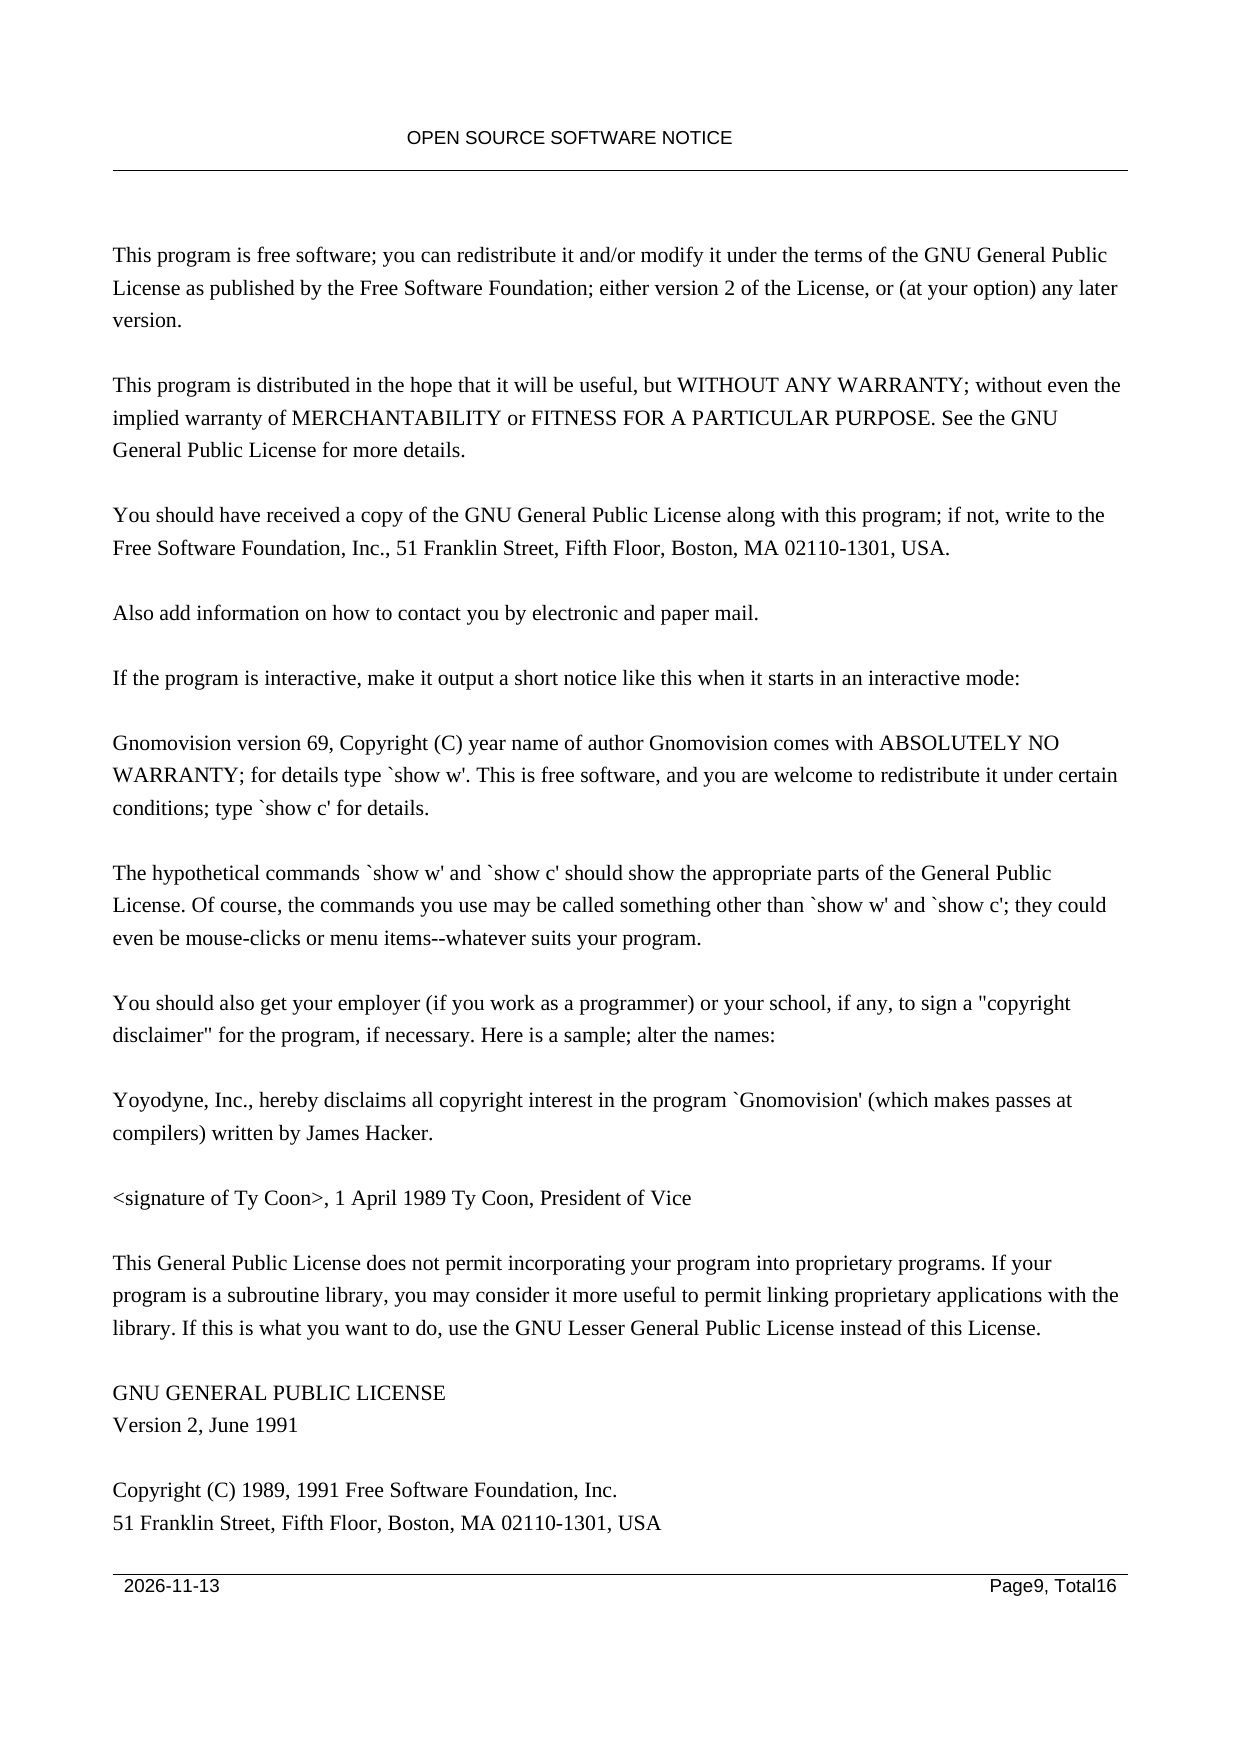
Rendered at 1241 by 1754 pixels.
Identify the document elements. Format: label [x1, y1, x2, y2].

text [112, 206, 1128, 1539]
